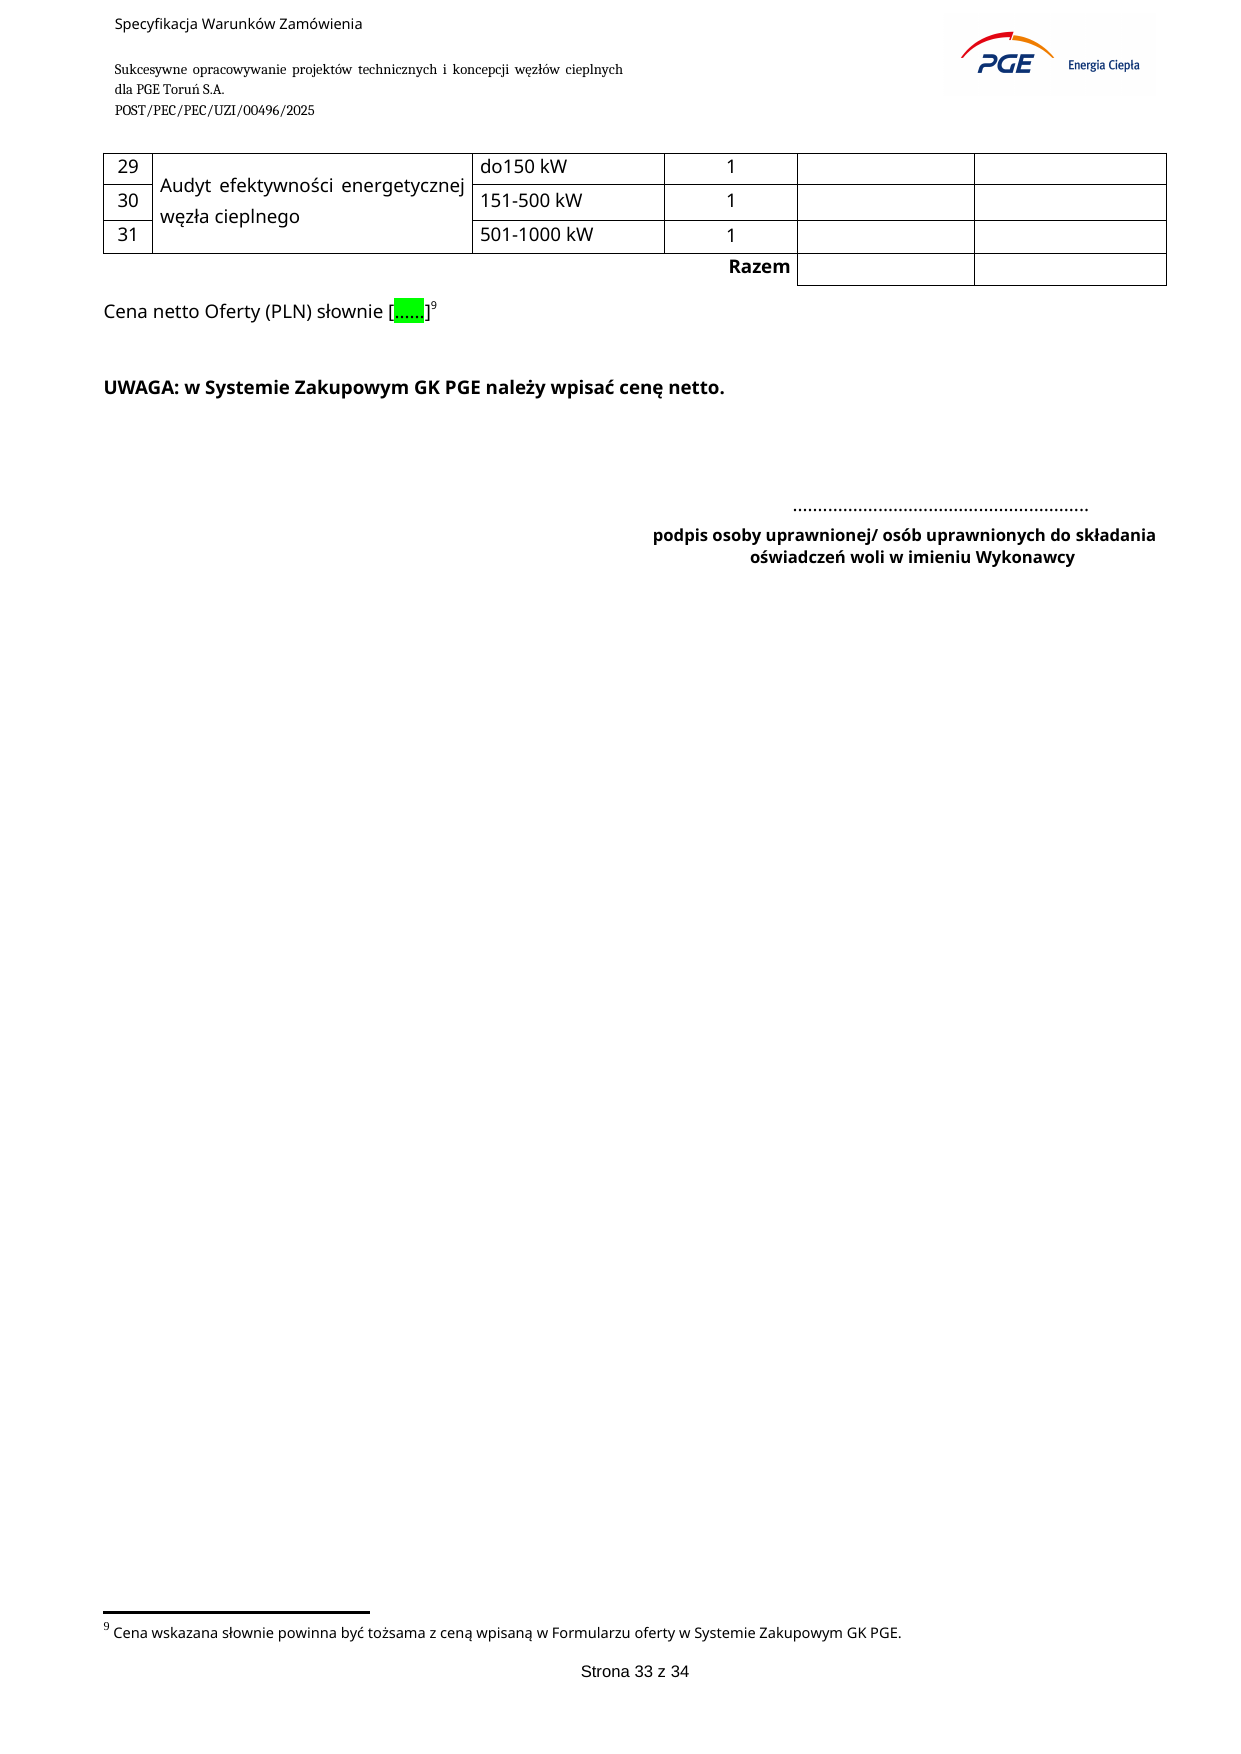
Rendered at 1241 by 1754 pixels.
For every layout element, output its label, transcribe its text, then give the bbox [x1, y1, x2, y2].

subtitle UWAGA: w Systemie Zakupowym GK PGE należy wpisać cenę netto. [103, 374, 1166, 399]
table_cell do150 kW [473, 154, 664, 184]
table_cell 31 [104, 221, 152, 253]
table_cell Audyt efektywności energetycznej węzła cieplnego [153, 154, 472, 253]
table_cell 30 [104, 185, 152, 220]
picture [943, 13, 1156, 96]
table_cell 151-500 kW [473, 185, 664, 220]
table_cell 1 [665, 185, 797, 220]
text podpis osoby uprawnionej/ osób uprawnionych do składania oświadczeń woli w imieniu Wykonawcy [650, 523, 1159, 569]
table_cell [798, 154, 974, 184]
subtitle Cena netto Oferty (PLN) słownie [......] [424, 298, 1196, 323]
table_cell [798, 221, 974, 253]
table_cell 501-1000 kW [473, 221, 664, 253]
table_cell 29 [104, 154, 152, 184]
table_cell 1 [665, 221, 797, 253]
table_cell [975, 154, 1166, 184]
table_cell [975, 254, 1166, 284]
table_cell Razem [103, 254, 797, 284]
table_cell [975, 185, 1166, 220]
text ........................................................... [709, 457, 1240, 518]
subtitle Cena netto Oferty (PLN) słownie [......] [103, 298, 394, 323]
table_cell 1 [665, 154, 797, 184]
table_cell [798, 254, 974, 284]
table_cell [798, 185, 974, 220]
table_cell [975, 221, 1166, 253]
